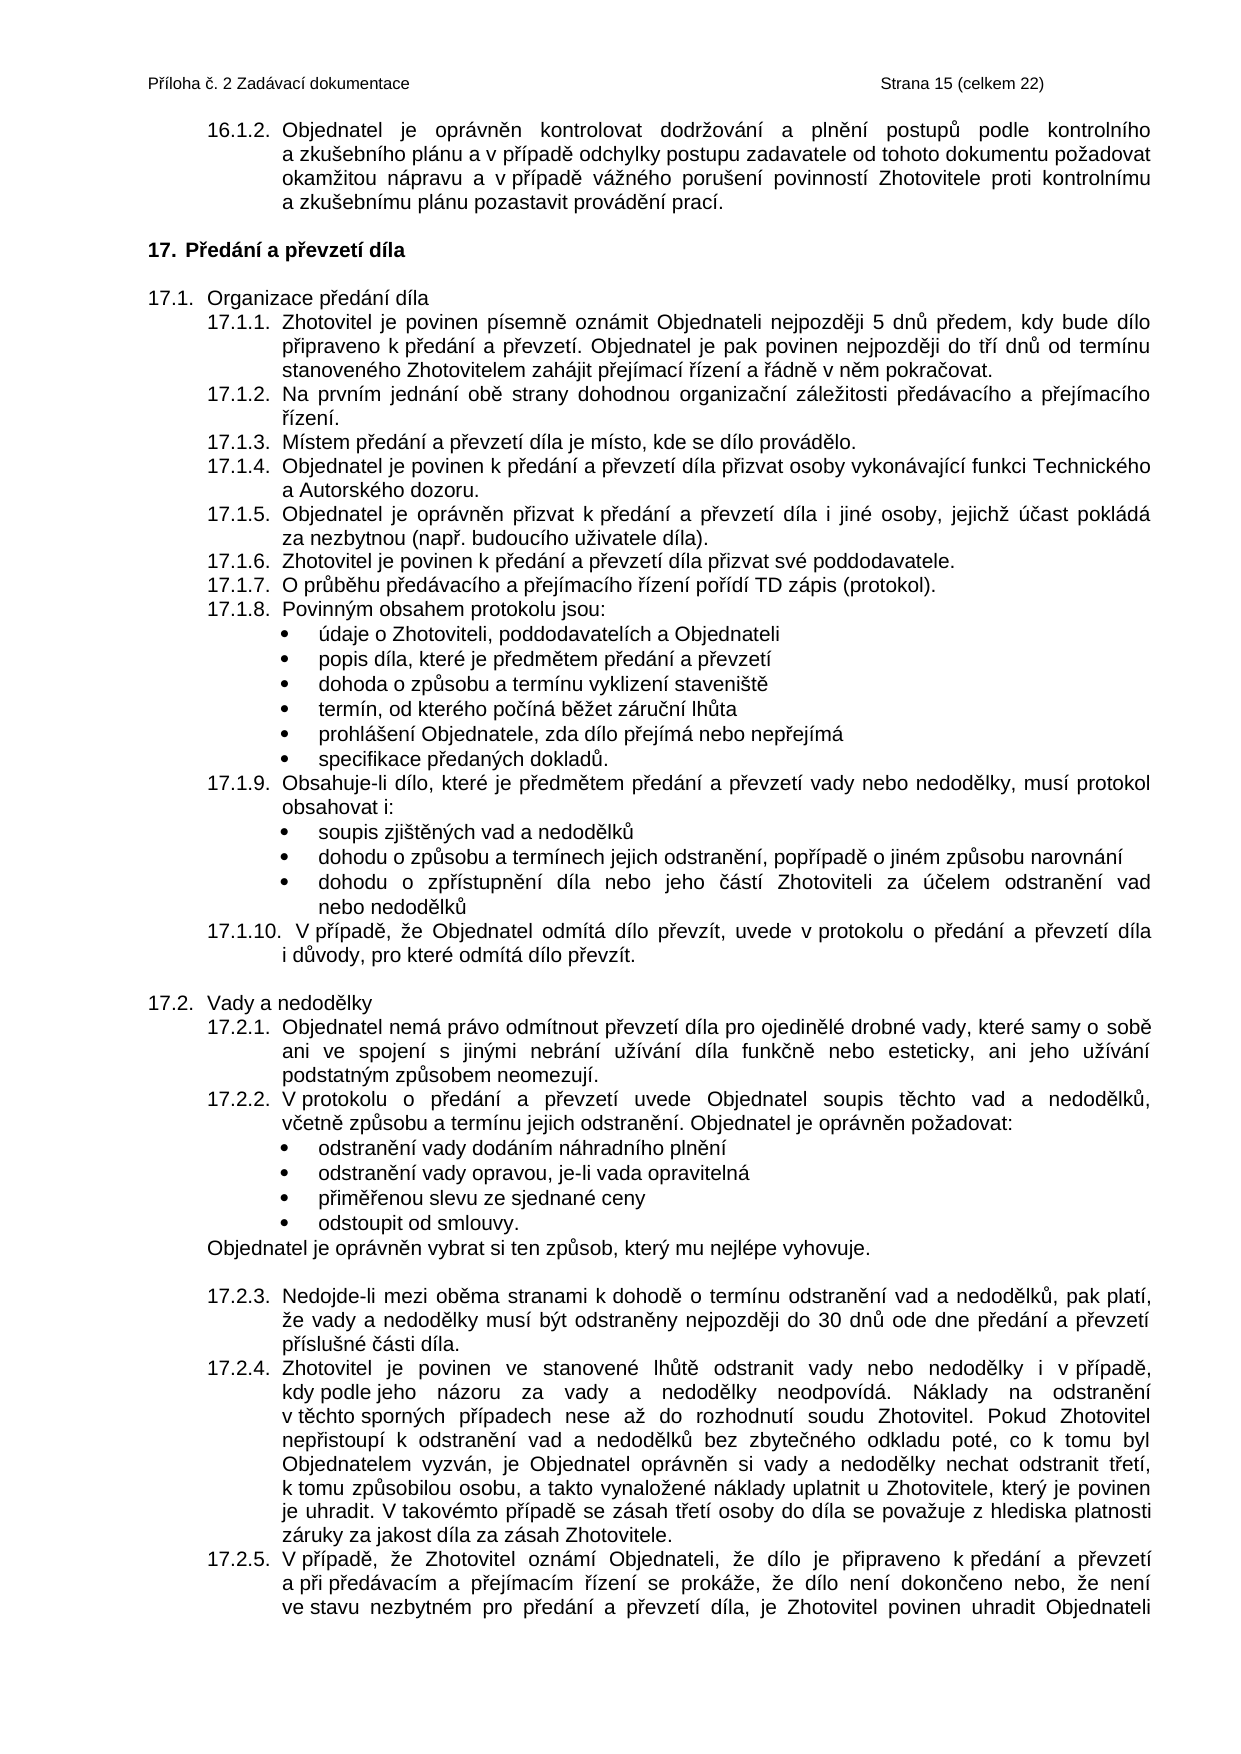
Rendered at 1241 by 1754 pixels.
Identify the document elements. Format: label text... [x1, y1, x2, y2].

list Zhotovitel je povinen písemně oznámit Objednateli nejpozději 5 dnů předem, kdy bude dílo připraveno k předání a převzetí. Objednatel je pak povinen nejpozději do tří dnů od termínu stanoveného Zhotovitelem zahájit přejímací řízení a řádně v něm pokračovat. [207, 310, 1152, 382]
list odstranění vady dodáním náhradního plnění [281, 1135, 1152, 1160]
list Místem předání a převzetí díla je místo, kde se dílo provádělo. [207, 429, 1152, 453]
list Objednatel nemá právo odmítnout převzetí díla pro ojedinělé drobné vady, které samy o sobě ani ve spojení s jinými nebrání užívání díla funkčně nebo esteticky, ani jeho užívání podstatným způsobem neomezují. [207, 1015, 1152, 1087]
list Objednatel je povinen k předání a převzetí díla přizvat osoby vykonávající funkci Technického a Autorského dozoru. [207, 453, 1152, 501]
list dohodu o způsobu a termínech jejich odstranění, popřípadě o jiném způsobu narovnání [281, 844, 1152, 869]
list údaje o Zhotoviteli, poddodavatelích a Objednateli [281, 621, 1152, 646]
list Objednatel je oprávněn přizvat k předání a převzetí díla i jiné osoby, jejichž účast pokládá za nezbytnou (např. budoucího uživatele díla). [207, 501, 1152, 549]
list V protokolu o předání a převzetí uvede Objednatel soupis těchto vad a nedodělků, včetně způsobu a termínu jejich odstranění. Objednatel je oprávněn požadovat: [207, 1087, 1152, 1135]
list V případě, že Objednatel odmítá dílo převzít, uvede v protokolu o předání a převzetí díla i důvody, pro které odmítá dílo převzít. [207, 919, 1152, 967]
list prohlášení Objednatele, zda dílo přejímá nebo nepřejímá [281, 721, 1152, 746]
list soupis zjištěných vad a nedodělků [281, 819, 1152, 844]
list Zhotovitel je povinen ve stanovené lhůtě odstranit vady nebo nedodělky i v případě, kdy podle jeho názoru za vady a nedodělky neodpovídá. Náklady na odstranění v těchto sporných případech nese až do rozhodnutí soudu Zhotovitel. Pokud Zhotovitel nepřistoupí k odstranění vad a nedodělků bez zbytečného odkladu poté, co k tomu byl Objednatelem vyzván, je Objednatel oprávněn si vady a nedodělky nechat odstranit třetí, k tomu způsobilou osobu, a takto vynaložené náklady uplatnit u Zhotovitele, který je povinen je uhradit. V takovémto případě se zásah třetí osoby do díla se považuje z hlediska platnosti záruky za jakost díla za zásah Zhotovitele. [207, 1356, 1152, 1547]
list Obsahuje-li dílo, které je předmětem předání a převzetí vady nebo nedodělky, musí protokol obsahovat i: [207, 771, 1152, 819]
list Povinným obsahem protokolu jsou: [207, 597, 1152, 621]
list Nedojde-li mezi oběma stranami k dohodě o termínu odstranění vad a nedodělků, pak platí, že vady a nedodělky musí být odstraněny nejpozději do 30 dnů ode dne předání a převzetí příslušné části díla. [207, 1284, 1152, 1356]
list odstranění vady opravou, je-li vada opravitelná [281, 1160, 1152, 1185]
list Objednatel je oprávněn kontrolovat dodržování a plnění postupů podle kontrolního a zkušebního plánu a v případě odchylky postupu zadavatele od tohoto dokumentu požadovat okamžitou nápravu a v případě vážného porušení povinností Zhotovitele proti kontrolnímu a zkušebnímu plánu pozastavit provádění prací. [207, 118, 1152, 214]
list popis díla, které je předmětem předání a převzetí [281, 646, 1152, 671]
list O průběhu předávacího a přejímacího řízení pořídí TD zápis (protokol). [207, 573, 1152, 597]
list odstoupit od smlouvy. [281, 1210, 1152, 1235]
list Předání a převzetí díla [148, 238, 1152, 262]
list Zhotovitel je povinen k předání a převzetí díla přizvat své poddodavatele. [207, 549, 1152, 573]
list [207, 1547, 1152, 1619]
list specifikace předaných dokladů. [281, 746, 1152, 771]
list Na prvním jednání obě strany dohodnou organizační záležitosti předávacího a přejímacího řízení. [207, 382, 1152, 429]
list Vady a nedodělky [148, 991, 1152, 1015]
list dohoda o způsobu a termínu vyklizení staveniště [281, 671, 1152, 696]
list Organizace předání díla [148, 286, 1152, 310]
list dohodu o zpřístupnění díla nebo jeho částí Zhotoviteli za účelem odstranění vad nebo nedodělků [281, 869, 1152, 919]
text Objednatel je oprávněn vybrat si ten způsob, který mu nejlépe vyhovuje. [207, 1235, 1152, 1260]
list přiměřenou slevu ze sjednané ceny [281, 1185, 1152, 1210]
list termín, od kterého počíná běžet záruční lhůta [281, 696, 1152, 721]
